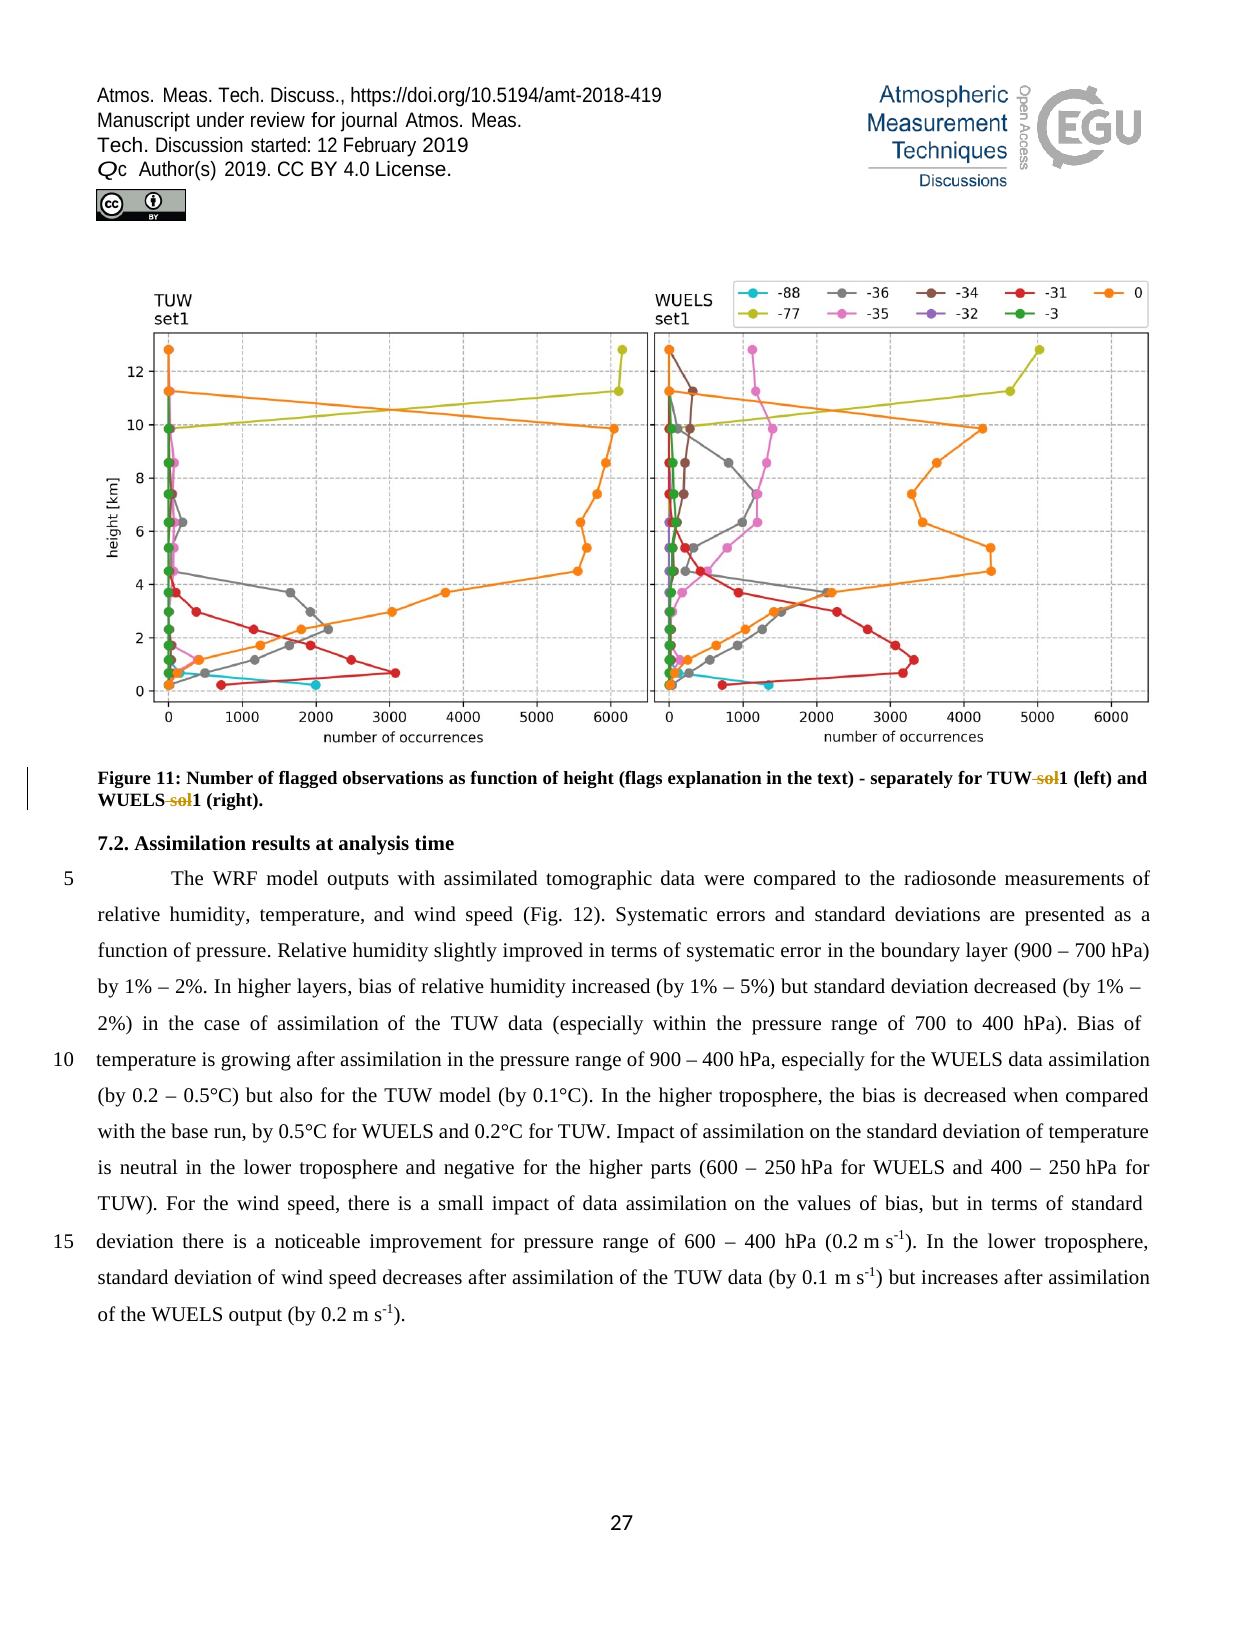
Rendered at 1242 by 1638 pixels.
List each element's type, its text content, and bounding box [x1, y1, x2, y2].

picture [97, 275, 1152, 746]
text 10 temperature is growing after assimilation in the pressure range of 900 – 400 hPa, especially for the WUELS data assimilation (by 0.2 – 0.5°C) but also for the TUW model (by 0.1°C). In the higher troposphere, the bias is decreased when compared with the base run, by 0.5°C for WUELS and 0.2°C for TUW. Impact of assimilation on the standard deviation of temperature is neutral in the lower troposphere and negative for the higher parts (600 – 250 hPa for WUELS and 400 – 250 hPa for TUW). For the wind speed, there is a small impact of data assimilation on the values of bias, but in terms of standard [53, 1047, 1150, 1215]
text WUELS1 (right). [97, 789, 1158, 810]
text Figure 11: Number of flagged observations as function of height (flags explanation in the text) - separately for TUW1 (left) and [97, 767, 1158, 788]
text 7.2. Assimilation results at analysis time [97, 831, 1158, 855]
text 15 deviation there is a noticeable improvement for pressure range of 600 – 400 hPa (0.2 m s-1). In the lower troposphere, standard deviation of wind speed decreases after assimilation of the TUW data (by 0.1 m s-1) but increases after assimilation of the WUELS output (by 0.2 m s-1). [53, 1227, 1150, 1326]
picture [97, 190, 185, 220]
text 5 The WRF model outputs with assimilated tomographic data were compared to the radiosonde measurements of relative humidity, temperature, and wind speed (Fig. 12). Systematic errors and standard deviations are presented as a function of pressure. Relative humidity slightly improved in terms of systematic error in the boundary layer (900 – 700 hPa) by 1% – 2%. In higher layers, bias of relative humidity increased (by 1% – 5%) but standard deviation decreased (by 1% – [63, 866, 1150, 998]
picture [867, 84, 1141, 187]
text 2%) in the case of assimilation of the TUW data (especially within the pressure range of 700 to 400 hPa). Bias of [97, 1011, 1158, 1034]
